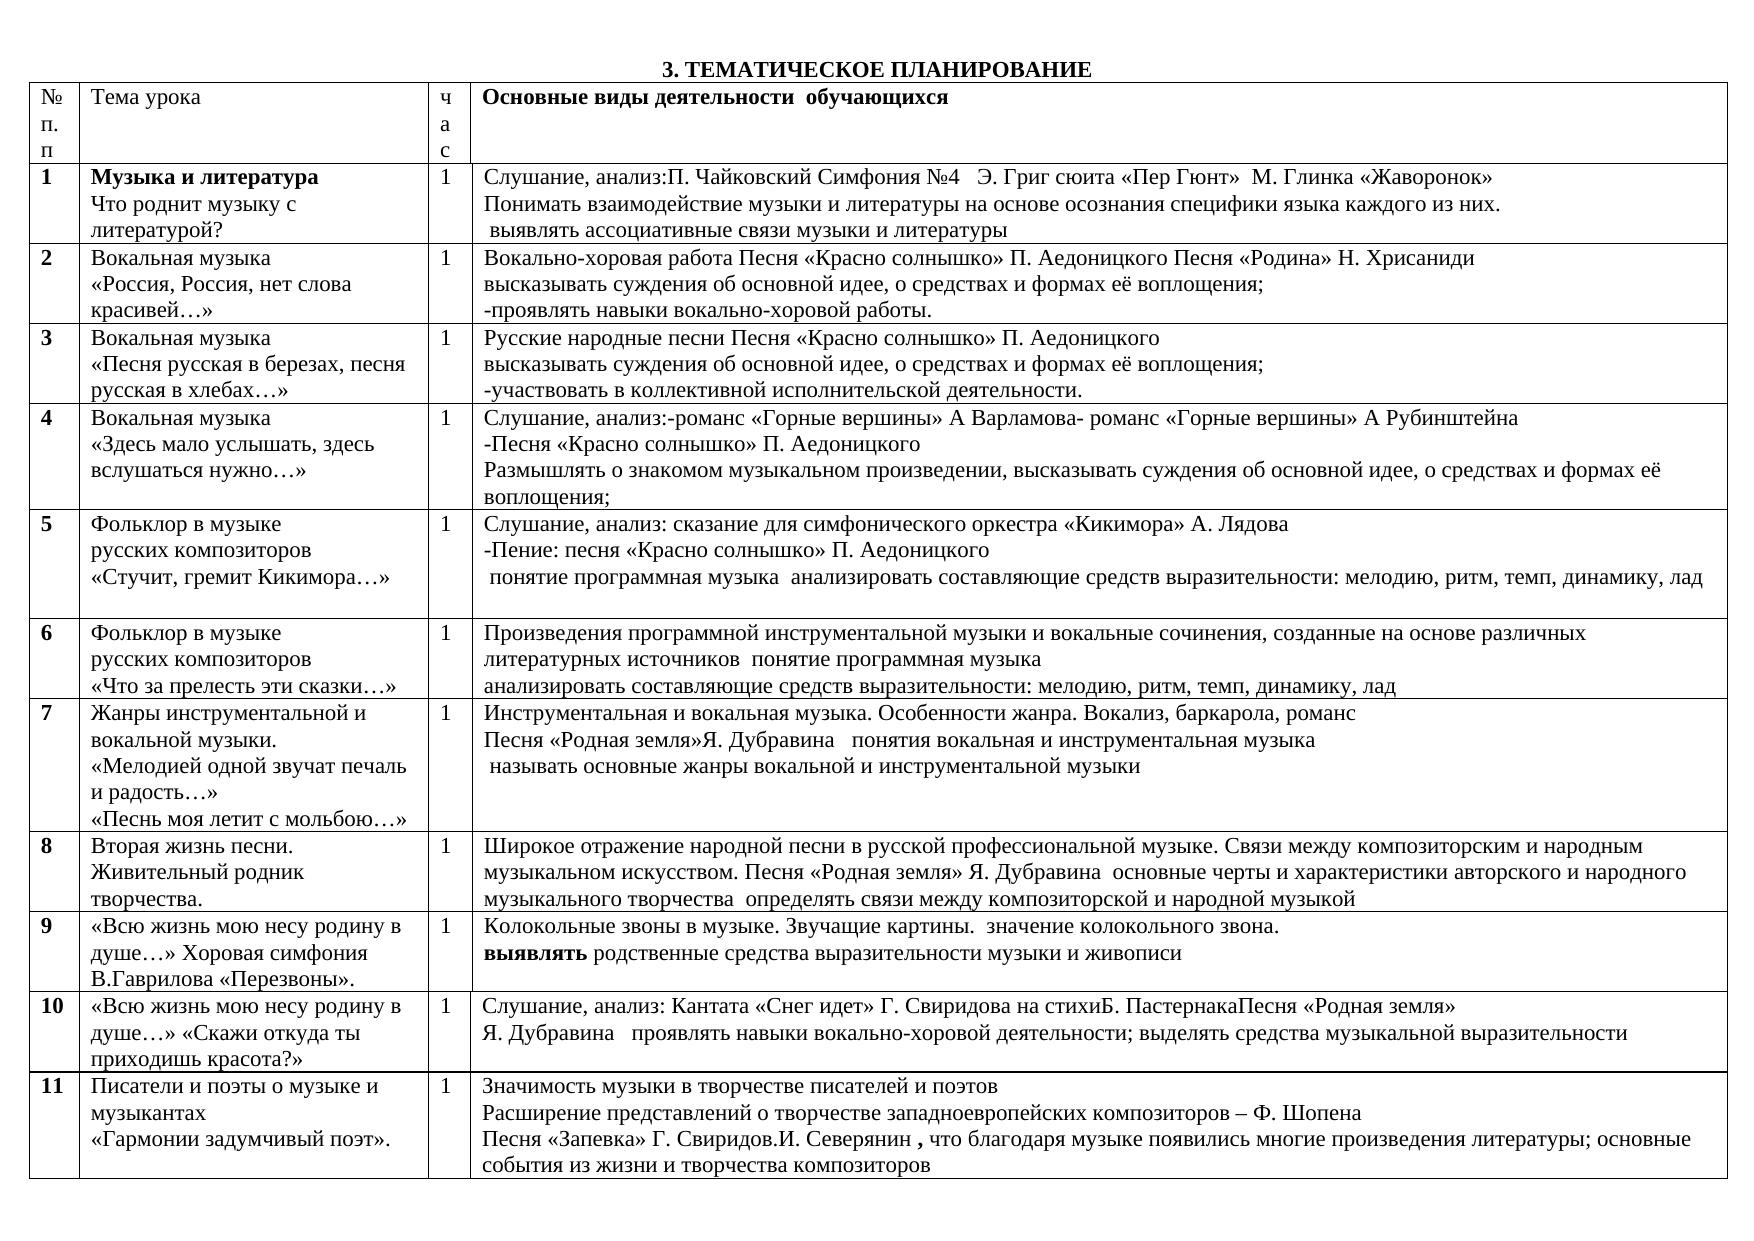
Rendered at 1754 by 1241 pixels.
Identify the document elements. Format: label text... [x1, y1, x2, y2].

table_cell 1 [429, 832, 472, 911]
table_cell 1 [429, 510, 472, 618]
table_cell 1 [429, 699, 472, 831]
table_cell Слушание, анализ: сказание для симфонического оркестра «Кикимора» А. Лядова -Пение: песня «Красно солнышко» П. Аедоницкого понятие программная музыка анализировать составляющие средств выразительности: мелодию, ритм, темп, динамику, лад [473, 510, 1727, 618]
table_cell «Всю жизнь мою несу родину в душе…» «Скажи откуда ты приходишь красота?» [80, 992, 428, 1071]
table_cell Жанры инструментальной и вокальной музыки. «Мелодией одной звучат печаль и радость…» «Песнь моя летит с мольбою…» [80, 699, 428, 831]
table_cell Вокальная музыка «Песня русская в березах, песня русская в хлебах…» [80, 324, 428, 403]
table_cell Вокальная музыка «Здесь мало услышать, здесь вслушаться нужно…» [80, 404, 428, 509]
table_cell 1 [429, 619, 472, 698]
table_cell Слушание, анализ:-романс «Горные вершины» А Варламова- романс «Горные вершины» А Рубинштейна -Песня «Красно солнышко» П. Аедоницкого Размышлять о знакомом музыкальном произведении, высказывать суждения об основной идее, о средствах и формах её воплощения; [473, 404, 1727, 509]
table_cell Вторая жизнь песни. Живительный родник творчества. [80, 832, 428, 911]
table_cell Вокальная музыка «Россия, Россия, нет слова красивей…» [80, 244, 428, 323]
table_header час [429, 83, 470, 162]
table_cell Фольклор в музыке русских композиторов «Что за прелесть эти сказки…» [80, 619, 428, 698]
table_cell Вокально-хоровая работа Песня «Красно солнышко» П. Аедоницкого Песня «Родина» Н. Хрисаниди высказывать суждения об основной идее, о средствах и формах её воплощения; -проявлять навыки вокально-хоровой работы. [473, 244, 1727, 323]
table_cell Произведения программной инструментальной музыки и вокальные сочинения, созданные на основе различных литературных источников понятие программная музыка анализировать составляющие средств выразительности: мелодию, ритм, темп, динамику, лад [473, 619, 1727, 698]
table_cell 9 [30, 912, 79, 991]
table_cell Музыка и литература Что роднит музыку с литературой? [80, 164, 428, 242]
table_cell 3 [30, 324, 79, 403]
table_cell Широкое отражение народной песни в русской профессиональной музыке. Связи между композиторским и народным музыкальном искусством. Песня «Родная земля» Я. Дубравина основные черты и характеристики авторского и народного музыкального творчества определять связи между композиторской и народной музыкой [473, 832, 1727, 911]
table_cell Слушание, анализ:П. Чайковский Симфония №4 Э. Григ сюита «Пер Гюнт» М. Глинка «Жаворонок» Понимать взаимодействие музыки и литературы на основе осознания специфики языка каждого из них. выявлять ассоциативные связи музыки и литературы [473, 164, 1727, 242]
table_cell 11 [30, 1073, 79, 1178]
table_header Тема урока [80, 83, 428, 162]
table_cell Фольклор в музыке русских композиторов «Стучит, гремит Кикимора…» [80, 510, 428, 618]
table_cell 1 [429, 244, 472, 323]
table_cell 1 [429, 324, 472, 403]
table_cell 1 [429, 1073, 470, 1178]
table_cell Колокольные звоны в музыке. Звучащие картины. значение колокольного звона. выявлять родственные средства выразительности музыки и живописи [473, 912, 1727, 991]
table_header Основные виды деятельности обучающихся [471, 83, 1727, 162]
table_cell 1 [429, 992, 470, 1071]
table_cell 4 [30, 404, 79, 509]
table_cell 1 [429, 404, 472, 509]
table_cell 2 [30, 244, 79, 323]
table_cell 8 [30, 832, 79, 911]
table_cell 10 [30, 992, 79, 1071]
table_header № п.п [30, 83, 79, 162]
table_cell Русские народные песни Песня «Красно солнышко» П. Аедоницкого высказывать суждения об основной идее, о средствах и формах её воплощения; -участвовать в коллективной исполнительской деятельности. [473, 324, 1727, 403]
table_cell «Всю жизнь мою несу родину в душе…» Хоровая симфония В.Гаврилова «Перезвоны». [80, 912, 428, 991]
table_cell Инструментальная и вокальная музыка. Особенности жанра. Вокализ, баркарола, романс Песня «Родная земля»Я. Дубравина понятия вокальная и инструментальная музыка называть основные жанры вокальной и инструментальной музыки [473, 699, 1727, 831]
table_cell Писатели и поэты о музыке и музыкантах «Гармонии задумчивый поэт». [80, 1073, 428, 1178]
table_cell 1 [30, 164, 79, 242]
table_cell 5 [30, 510, 79, 618]
table_cell Значимость музыки в творчестве писателей и поэтов Расширение представлений о творчестве западноевропейских композиторов – Ф. Шопена Песня «Запевка» Г. Свиридов.И. Северянин , что благодаря музыке появились многие произведения литературы; основные события из жизни и творчества композиторов [471, 1073, 1727, 1178]
table_cell Слушание, анализ: Кантата «Снег идет» Г. Свиридова на стихиБ. ПастернакаПесня «Родная земля» Я. Дубравина проявлять навыки вокально-хоровой деятельности; выделять средства музыкальной выразительности [471, 992, 1727, 1071]
table_cell 1 [429, 912, 472, 991]
text 3. ТЕМАТИЧЕСКОЕ ПЛАНИРОВАНИЕ [118, 56, 1636, 82]
table_cell 1 [429, 164, 472, 242]
table_cell 6 [30, 619, 79, 698]
table_cell 7 [30, 699, 79, 831]
